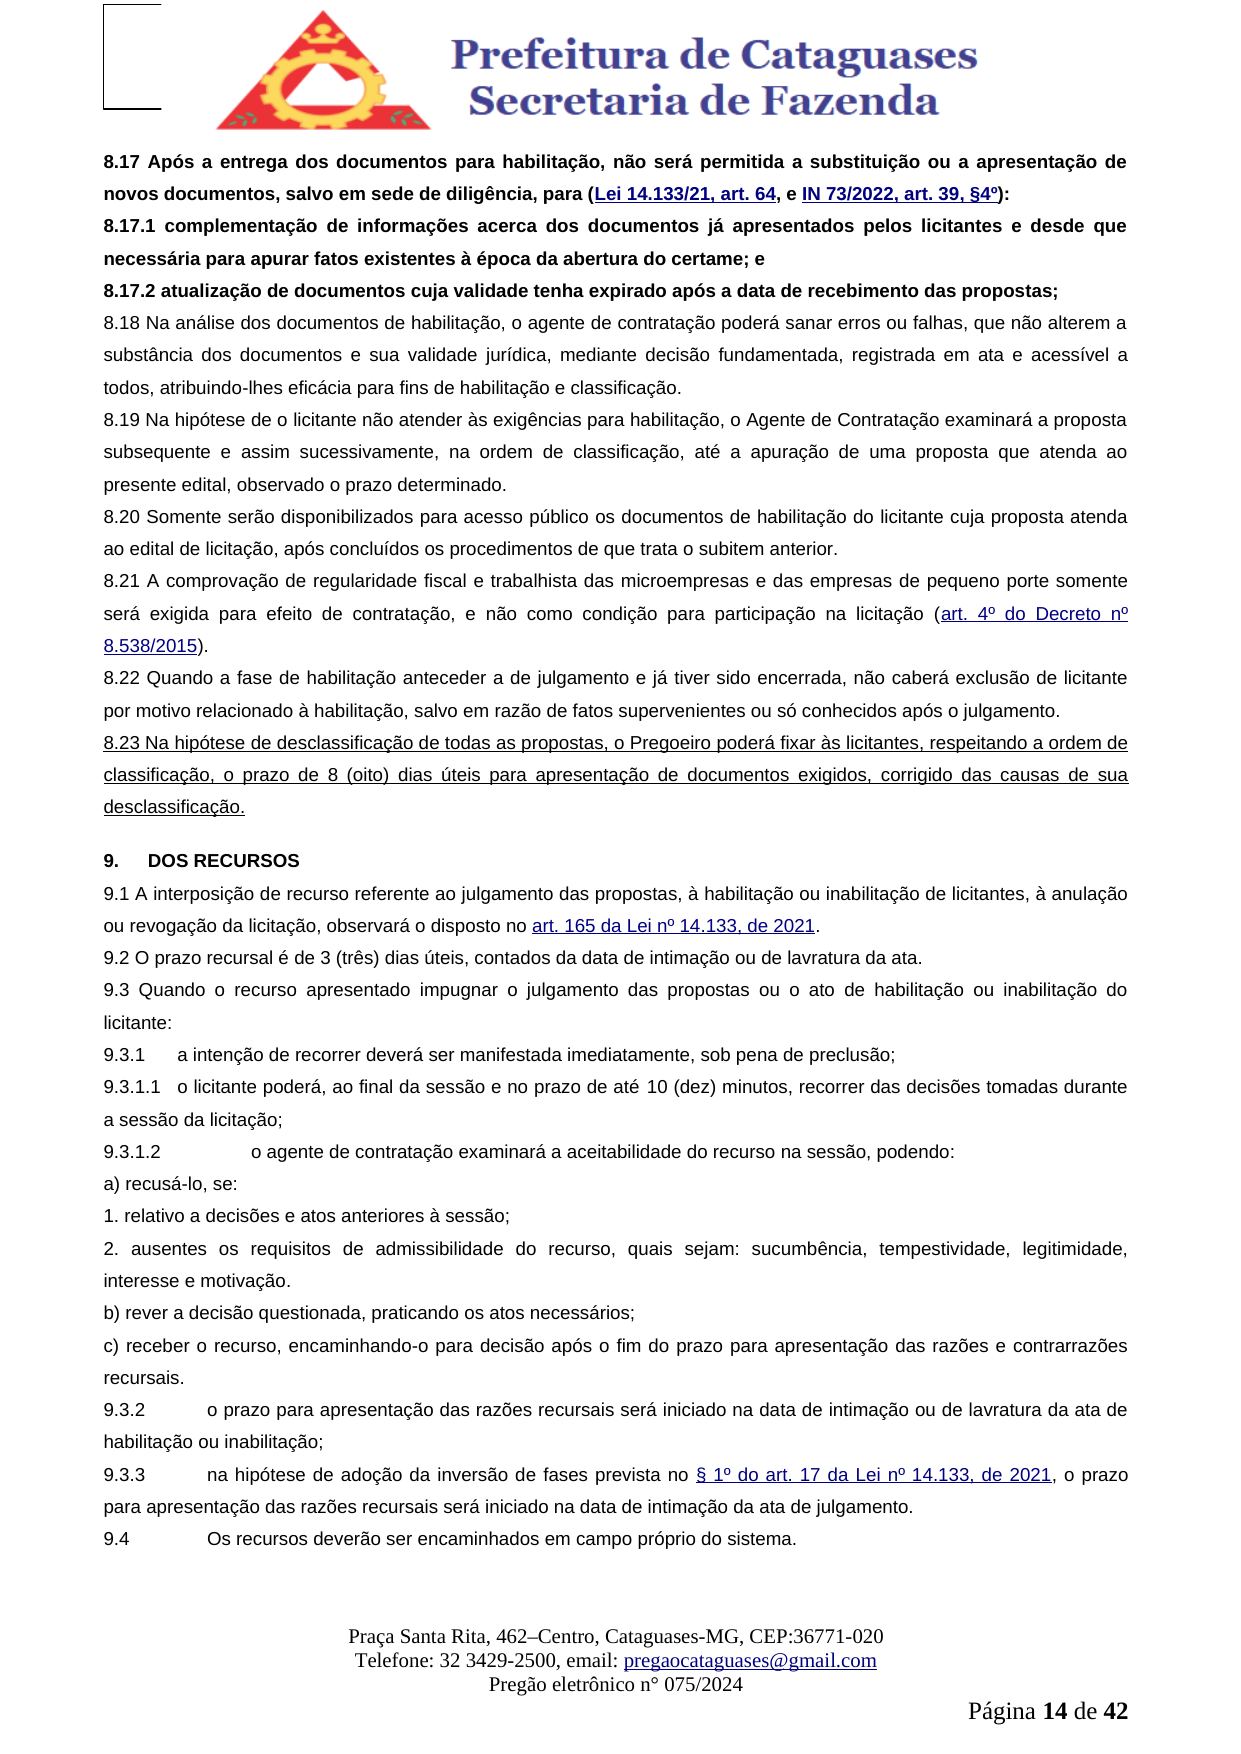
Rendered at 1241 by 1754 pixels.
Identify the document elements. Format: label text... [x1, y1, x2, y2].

list 8.20 Somente serão disponibilizados para acesso público os documentos de habilitação do licitante cuja proposta atenda ao edital de licitação, após concluídos os procedimentos de que trata o subitem anterior. [103, 506, 1128, 559]
list 8.18 Na análise dos documentos de habilitação, o agente de contratação poderá sanar erros ou falhas, que não alterem a substância dos documentos e sua validade jurídica, mediante decisão fundamentada, registrada em ata e acessível a todos, atribuindo-lhes eﬁcácia para fins de habilitação e classificação. [103, 312, 1128, 398]
text b) rever a decisão questionada, praticando os atos necessários; [103, 1302, 1128, 1324]
list na hipótese de adoção da inversão de fases prevista no § 1º do art. 17 da Lei nº 14.133, de 2021, o prazo para apresentação das razões recursais será iniciado na data de intimação da ata de julgamento. [103, 1464, 1128, 1517]
list 8.19 Na hipótese de o licitante não atender às exigências para habilitação, o Agente de Contratação examinará a proposta subsequente e assim sucessivamente, na ordem de classificação, até a apuração de uma proposta que atenda ao presente edital, observado o prazo determinado. [103, 409, 1128, 495]
list 8.17.1 complementação de informações acerca dos documentos já apresentados pelos licitantes e desde que necessária para apurar fatos existentes à época da abertura do certame; e [103, 215, 1128, 269]
list 8.17 Após a entrega dos documentos para habilitação, não será permitida a substituição ou a apresentação de novos documentos, salvo em sede de diligência, para (Lei 14.133/21, art. 64, e IN 73/2022, art. 39, §4º): [103, 150, 1128, 204]
list o licitante poderá, ao final da sessão e no prazo de até 10 (dez) minutos, recorrer das decisões tomadas durante a sessão da licitação; [103, 1076, 1128, 1130]
text a) recusá-lo, se: [103, 1173, 1128, 1194]
text 9.2 O prazo recursal é de 3 (três) dias úteis, contados da data de intimação ou de lavratura da ata. [103, 947, 1128, 968]
text 9.3 Quando o recurso apresentado impugnar o julgamento das propostas ou o ato de habilitação ou inabilitação do licitante: [103, 979, 1128, 1033]
list 8.23 Na hipótese de desclassificação de todas as propostas, o Pregoeiro poderá fixar às licitantes, respeitando a ordem de classificação, o prazo de 8 (oito) dias úteis para apresentação de documentos exigidos, corrigido das causas de sua desclassificação. [103, 784, 1128, 818]
list Os recursos deverão ser encaminhados em campo próprio do sistema. [103, 1528, 1128, 1550]
text 2. ausentes os requisitos de admissibilidade do recurso, quais sejam: sucumbência, tempestividade, legitimidade, interesse e motivação. [103, 1238, 1128, 1291]
text c) receber o recurso, encaminhando-o para decisão após o fim do prazo para apresentação das razões e contrarrazões recursais. [103, 1334, 1128, 1388]
list o prazo para apresentação das razões recursais será iniciado na data de intimação ou de lavratura da ata de habilitação ou inabilitação; [103, 1399, 1128, 1453]
list o agente de contratação examinará a aceitabilidade do recurso na sessão, podendo: [103, 1141, 1128, 1162]
list DOS RECURSOS [103, 850, 1128, 872]
list a intenção de recorrer deverá ser manifestada imediatamente, sob pena de preclusão; [103, 1044, 1128, 1065]
list 8.21 A comprovação de regularidade fiscal e trabalhista das microempresas e das empresas de pequeno porte somente será exigida para efeito de contratação, e não como condição para participação na licitação (art. 4º do Decreto nº 8.538/2015). [103, 570, 1128, 656]
text 1. relativo a decisões e atos anteriores à sessão; [103, 1205, 1128, 1227]
picture [161, 4, 1071, 151]
list 8.23 Na hipótese de desclassificação de todas as propostas, o Pregoeiro poderá fixar às licitantes, respeitando a ordem de classificação, o prazo de 8 (oito) dias úteis para apresentação de documentos exigidos, corrigido das causas de sua desclassificação. [103, 752, 1128, 783]
list 8.22 Quando a fase de habilitação anteceder a de julgamento e já tiver sido encerrada, não caberá exclusão de licitante por motivo relacionado à habilitação, salvo em razão de fatos supervenientes ou só conhecidos após o julgamento. [103, 667, 1128, 721]
list 8.23 Na hipótese de desclassificação de todas as propostas, o Pregoeiro poderá fixar às licitantes, respeitando a ordem de classificação, o prazo de 8 (oito) dias úteis para apresentação de documentos exigidos, corrigido das causas de sua desclassificação. [103, 732, 1128, 751]
text 9.1 A interposição de recurso referente ao julgamento das propostas, à habilitação ou inabilitação de licitantes, à anulação ou revogação da licitação, observará o disposto no art. 165 da Lei nº 14.133, de 2021. [103, 882, 1128, 936]
list 8.17.2 atualização de documentos cuja validade tenha expirado após a data de recebimento das propostas; [103, 279, 1128, 301]
